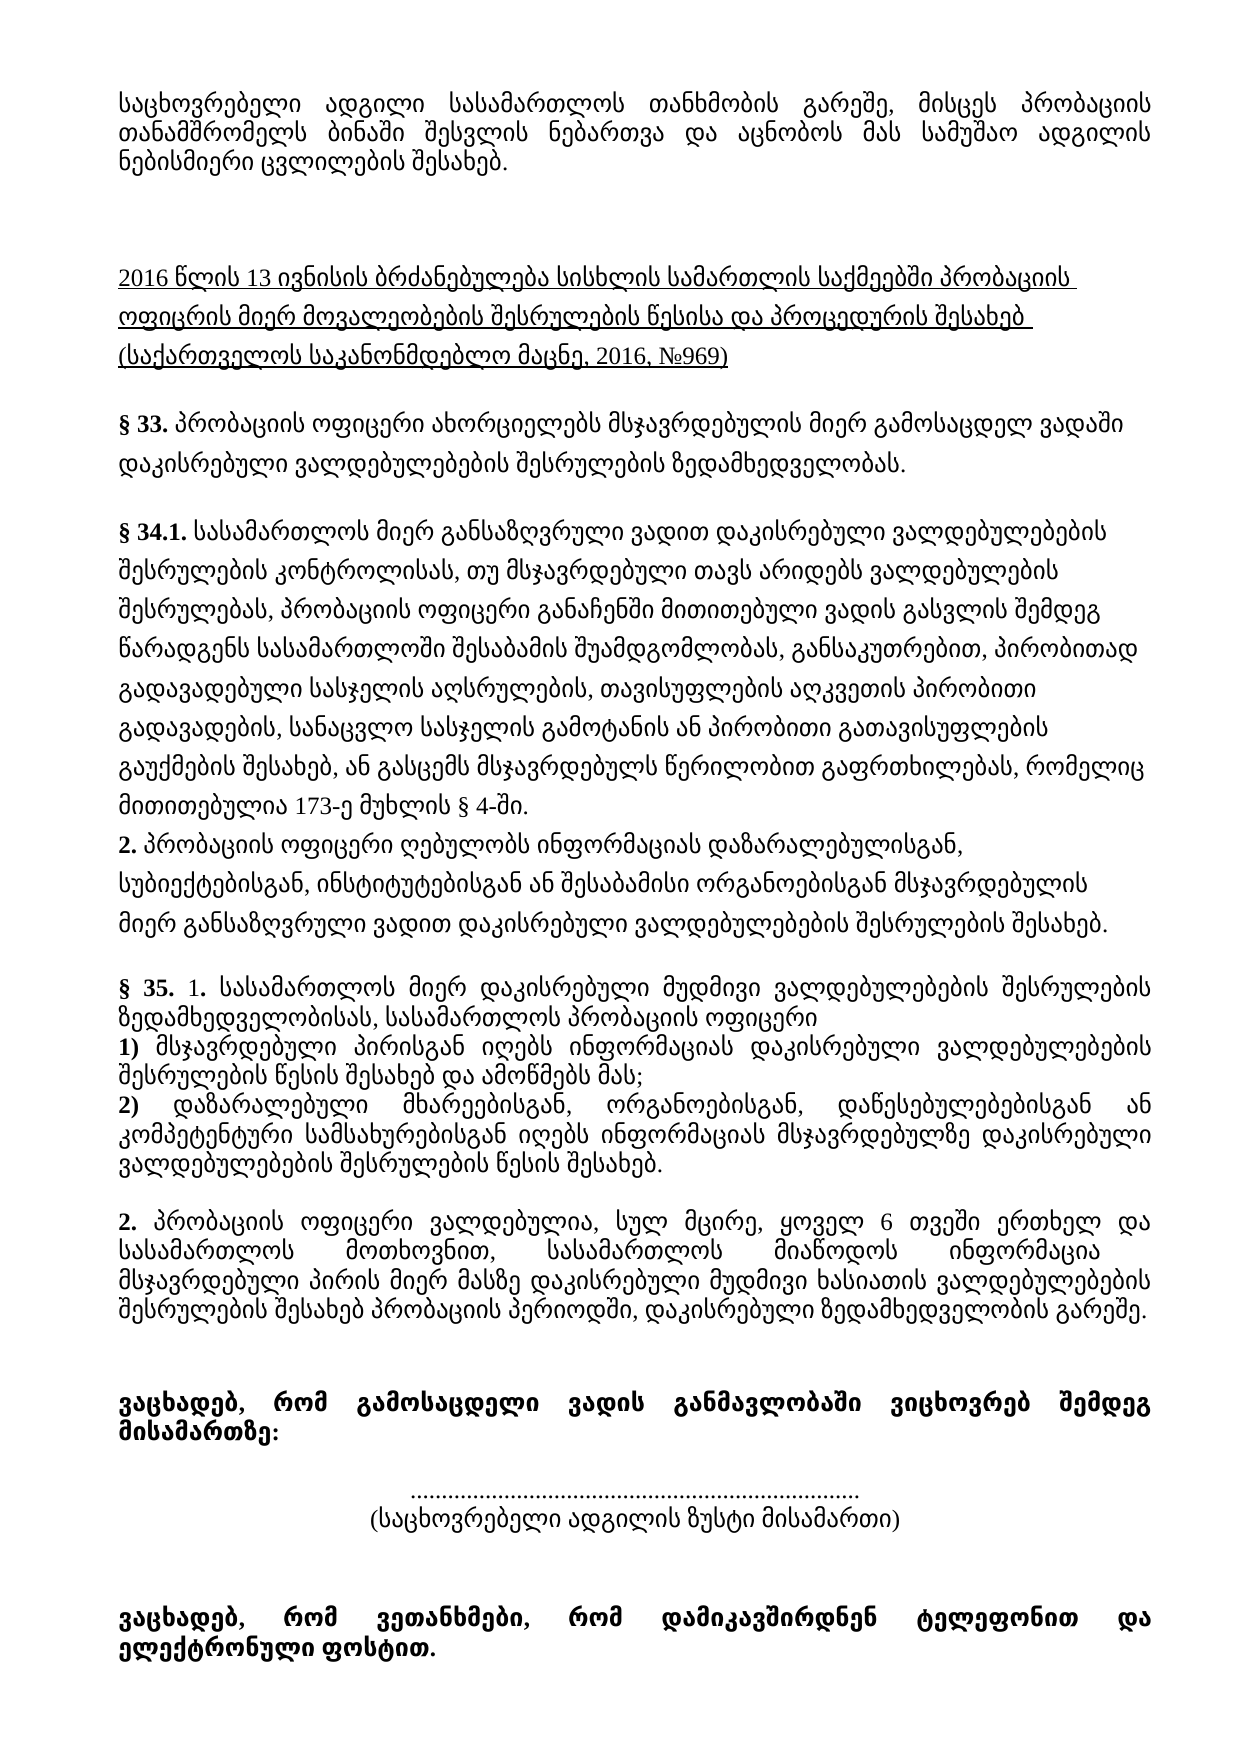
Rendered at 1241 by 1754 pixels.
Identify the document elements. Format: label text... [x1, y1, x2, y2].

text 2016 წლის 13 ივნისის ბრძანებულება სისხლის სამართლის საქმეებში პრობაციის ოფიცრის მიერ მოვალეობების შესრულების წესისა და პროცედურის შესახებ (საქართველოს საკანონმდებლო მაცნე, 2016, №969) [118, 259, 1152, 372]
text § 33. პრობაციის ოფიცერი ახორციელებს მსჯავრდებულის მიერ გამოსაცდელ ვადაში დაკისრებული ვალდებულებების შესრულების ზედამხედველობას. [118, 406, 1152, 479]
text ვაცხადებ, რომ ვეთანხმები, რომ დამიკავშირდნენ ტელეფონით და ელექტრონული ფოსტით. [118, 1603, 1152, 1662]
text 1) მსჯავრდებული პირისგან იღებს ინფორმაციას დაკისრებული ვალდებულებების შესრულების წესის შესახებ და ამოწმებს მას; [118, 1032, 1152, 1091]
text ........................................................................ [118, 1475, 1152, 1504]
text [118, 89, 1152, 176]
text (საცხოვრებელი ადგილის ზუსტი მისამართი) [118, 1504, 1152, 1533]
text 2. პრობაციის ოფიცერი ვალდებულია, სულ მცირე, ყოველ 6 თვეში ერთხელ და სასამართლოს მოთხოვნით, სასამართლოს მიაწოდოს ინფორმაცია მსჯავრდებული პირის მიერ მასზე დაკისრებული მუდმივი ხასიათის ვალდებულებების შესრულების შესახებ პრობაციის პერიოდში, დაკისრებული ზედამხედველობის გარეშე. [118, 1207, 1152, 1324]
text ვაცხადებ, რომ გამოსაცდელი ვადის განმავლობაში ვიცხოვრებ შემდეგ მისამართზე: [118, 1388, 1152, 1447]
text 2) დაზარალებული მხარეებისგან, ორგანოებისგან, დაწესებულებებისგან ან კომპეტენტური სამსახურებისგან იღებს ინფორმაციას მსჯავრდებულზე დაკისრებული ვალდებულებების შესრულების წესის შესახებ. [118, 1091, 1152, 1178]
text § 35. 1. სასამართლოს მიერ დაკისრებული მუდმივი ვალდებულებების შესრულების ზედამხედველობისას, სასამართლოს პრობაციის ოფიცერი [118, 973, 1152, 1032]
text § 34.1. სასამართლოს მიერ განსაზღვრული ვადით დაკისრებული ვალდებულებების შესრულების კონტროლისას, თუ მსჯავრდებული თავს არიდებს ვალდებულების შესრულებას, პრობაციის ოფიცერი განაჩენში მითითებული ვადის გასვლის შემდეგ წარადგენს სასამართლოში შესაბამის შუამდგომლობას, განსაკუთრებით, პირობითად გადავადებული სასჯელის აღსრულების, თავისუფლების აღკვეთის პირობითი გადავადების, სანაცვლო სასჯელის გამოტანის ან პირობითი გათავისუფლების გაუქმების შესახებ, ან გასცემს მსჯავრდებულს წერილობით გაფრთხილებას, რომელიც მითითებულია 173-ე მუხლის § 4-ში. 2. პრობაციის ოფიცერი ღებულობს ინფორმაციას დაზარალებულისგან, სუბიექტებისგან, ინსტიტუტებისგან ან შესაბამისი ორგანოებისგან მსჯავრდებულის მიერ განსაზღვრული ვადით დაკისრებული ვალდებულებების შესრულების შესახებ. [118, 513, 1152, 939]
